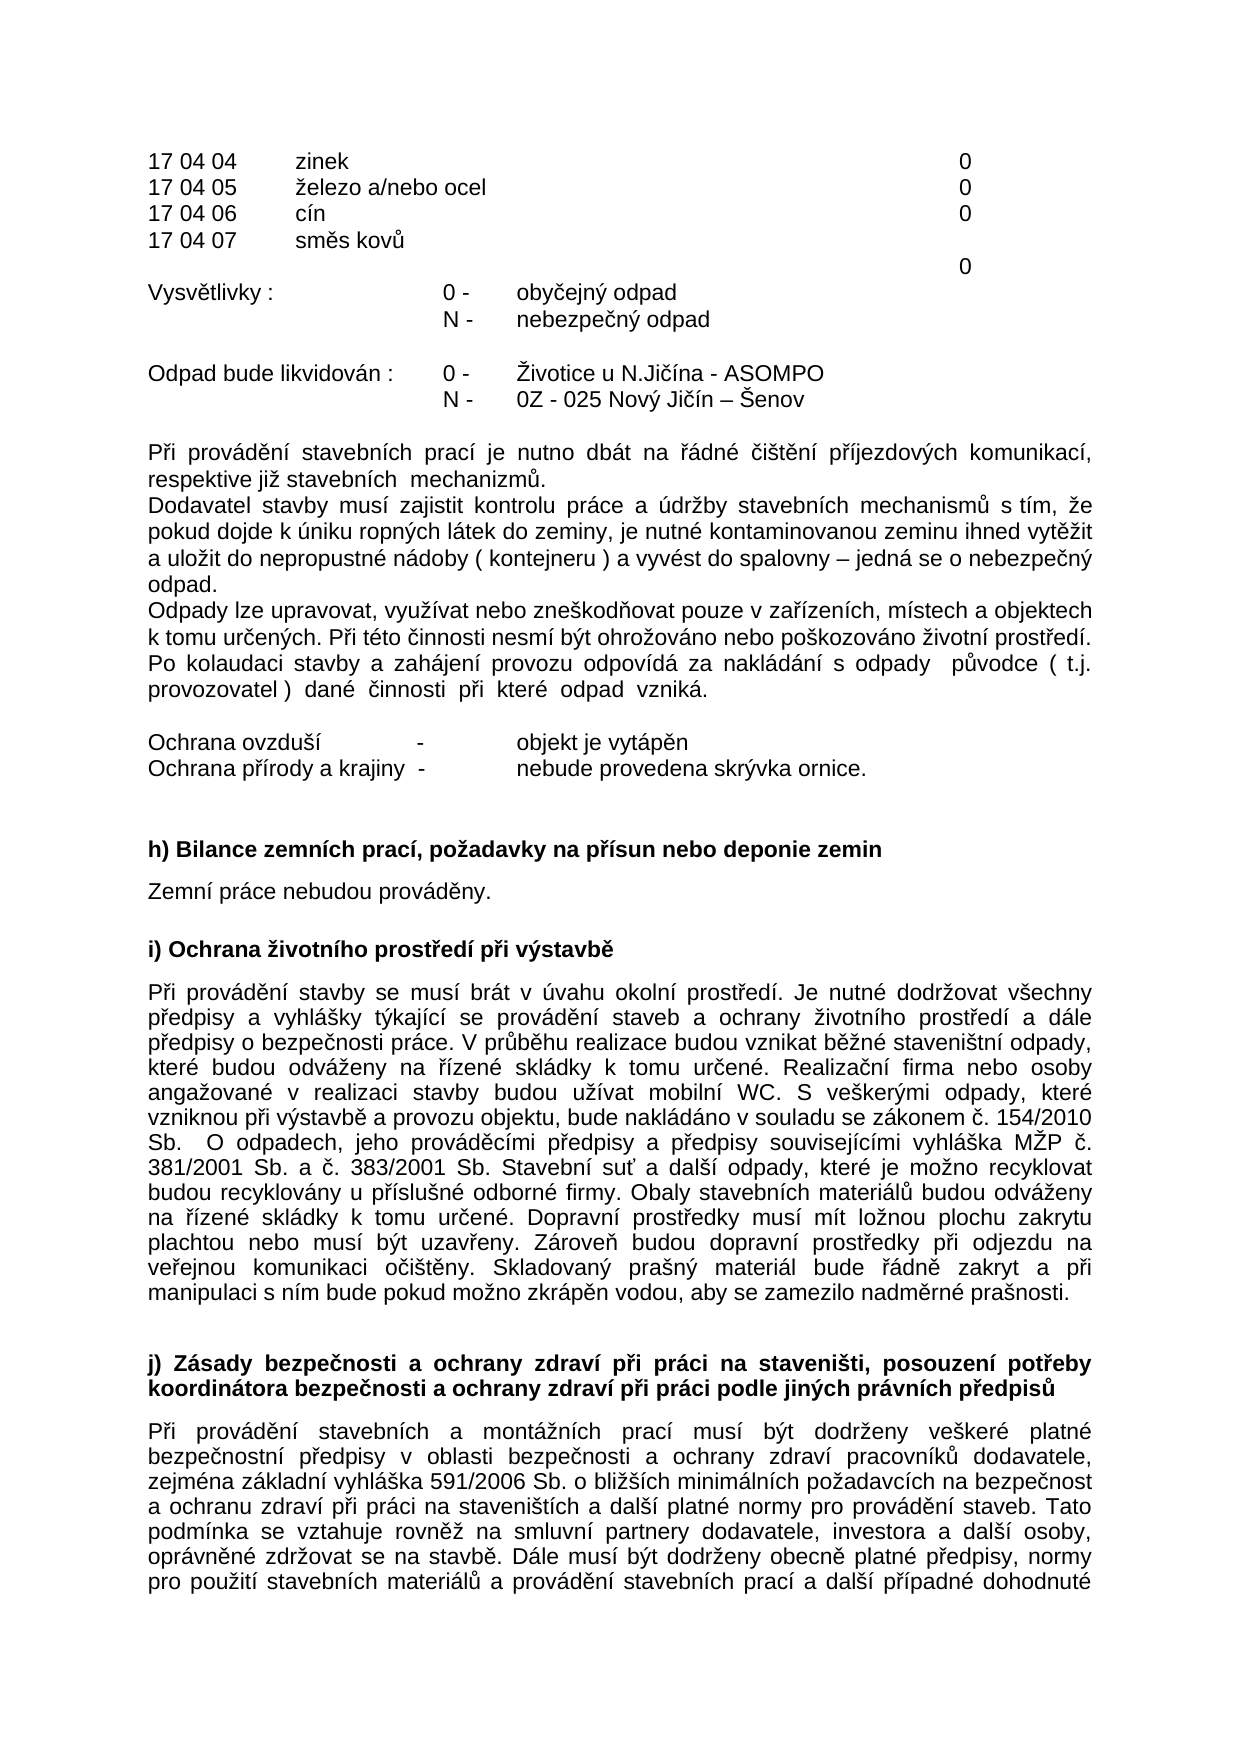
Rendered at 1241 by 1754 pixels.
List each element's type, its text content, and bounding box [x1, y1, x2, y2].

text Zemní práce nebudou prováděny. [148, 880, 1093, 905]
text Odpady lze upravovat, využívat nebo zneškodňovat pouze v zařízeních, místech a objektech k tomu určených. Při této činnosti nesmí být ohrožováno nebo poškozováno životní prostředí. [148, 597, 1093, 650]
text Vysvětlivky : 0 - obyčejný odpad [148, 279, 1093, 306]
text Ochrana ovzduší - objekt je vytápěn [148, 729, 1093, 755]
text Při provádění stavebních prací je nutno dbát na řádné čištění příjezdových komunikací, respektive již stavebních mechanizmů. [148, 439, 1093, 492]
text 17 04 05 železo a/nebo ocel 0 [148, 174, 1093, 200]
text Ochrana přírody a krajiny - nebude provedena skrývka ornice. [148, 755, 1093, 782]
text N - 0Z - 025 Nový Jičín – Šenov [148, 386, 1093, 413]
text Při provádění stavby se musí brát v úvahu okolní prostředí. Je nutné dodržovat všechny předpisy a vyhlášky týkající se provádění staveb a ochrany životního prostředí a dále předpisy o bezpečnosti práce. V průběhu realizace budou vznikat běžné staveništní odpady, které budou odváženy na řízené skládky k tomu určené. Realizační firma nebo osoby angažované v realizaci stavby budou užívat mobilní WC. S veškerými odpady, které vzniknou při výstavbě a provozu objektu, bude nakládáno v souladu se zákonem č. 154/2010 Sb. O odpadech, jeho prováděcími předpisy a předpisy souvisejícími vyhláška MŽP č. 381/2001 Sb. a č. 383/2001 Sb. Stavební suť a další odpady, které je možno recyklovat budou recyklovány u příslušné odborné firmy. Obaly stavebních materiálů budou odváženy na řízené skládky k tomu určené. Dopravní prostředky musí mít ložnou plochu zakrytu plachtou nebo musí být uzavřeny. Zároveň budou dopravní prostředky při odjezdu na veřejnou komunikaci očištěny. Skladovaný prašný materiál bude řádně zakryt a při manipulaci s ním bude pokud možno zkrápěn vodou, aby se zamezilo nadměrné prašnosti. [148, 980, 1093, 1305]
text N - nebezpečný odpad [148, 306, 1093, 332]
text h) Bilance zemních prací, požadavky na přísun nebo deponie zemin [148, 837, 1093, 862]
text Odpad bude likvidován : 0 - Životice u N.Jičína - ASOMPO [148, 360, 1093, 386]
text i) Ochrana životního prostředí při výstavbě [148, 938, 1093, 963]
text j) Zásady bezpečnosti a ochrany zdraví při práci na staveništi, posouzení potřeby koordinátora bezpečnosti a ochrany zdraví při práci podle jiných právních předpisů [148, 1352, 1093, 1402]
text 17 04 07 směs kovů [148, 227, 1093, 253]
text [148, 1419, 1093, 1594]
text 0 [148, 253, 1093, 279]
text 17 04 04 zinek 0 [148, 148, 1093, 174]
text 17 04 06 cín 0 [148, 200, 1093, 227]
text Po kolaudaci stavby a zahájení provozu odpovídá za nakládání s odpady původce ( t.j. provozovatel ) dané činnosti při které odpad vzniká. [148, 650, 1093, 703]
text Dodavatel stavby musí zajistit kontrolu práce a údržby stavebních mechanismů s tím, že pokud dojde k úniku ropných látek do zeminy, je nutné kontaminovanou zeminu ihned vytěžit a uložit do nepropustné nádoby ( kontejneru ) a vyvést do spalovny – jedná se o nebezpečný odpad. [148, 492, 1093, 597]
